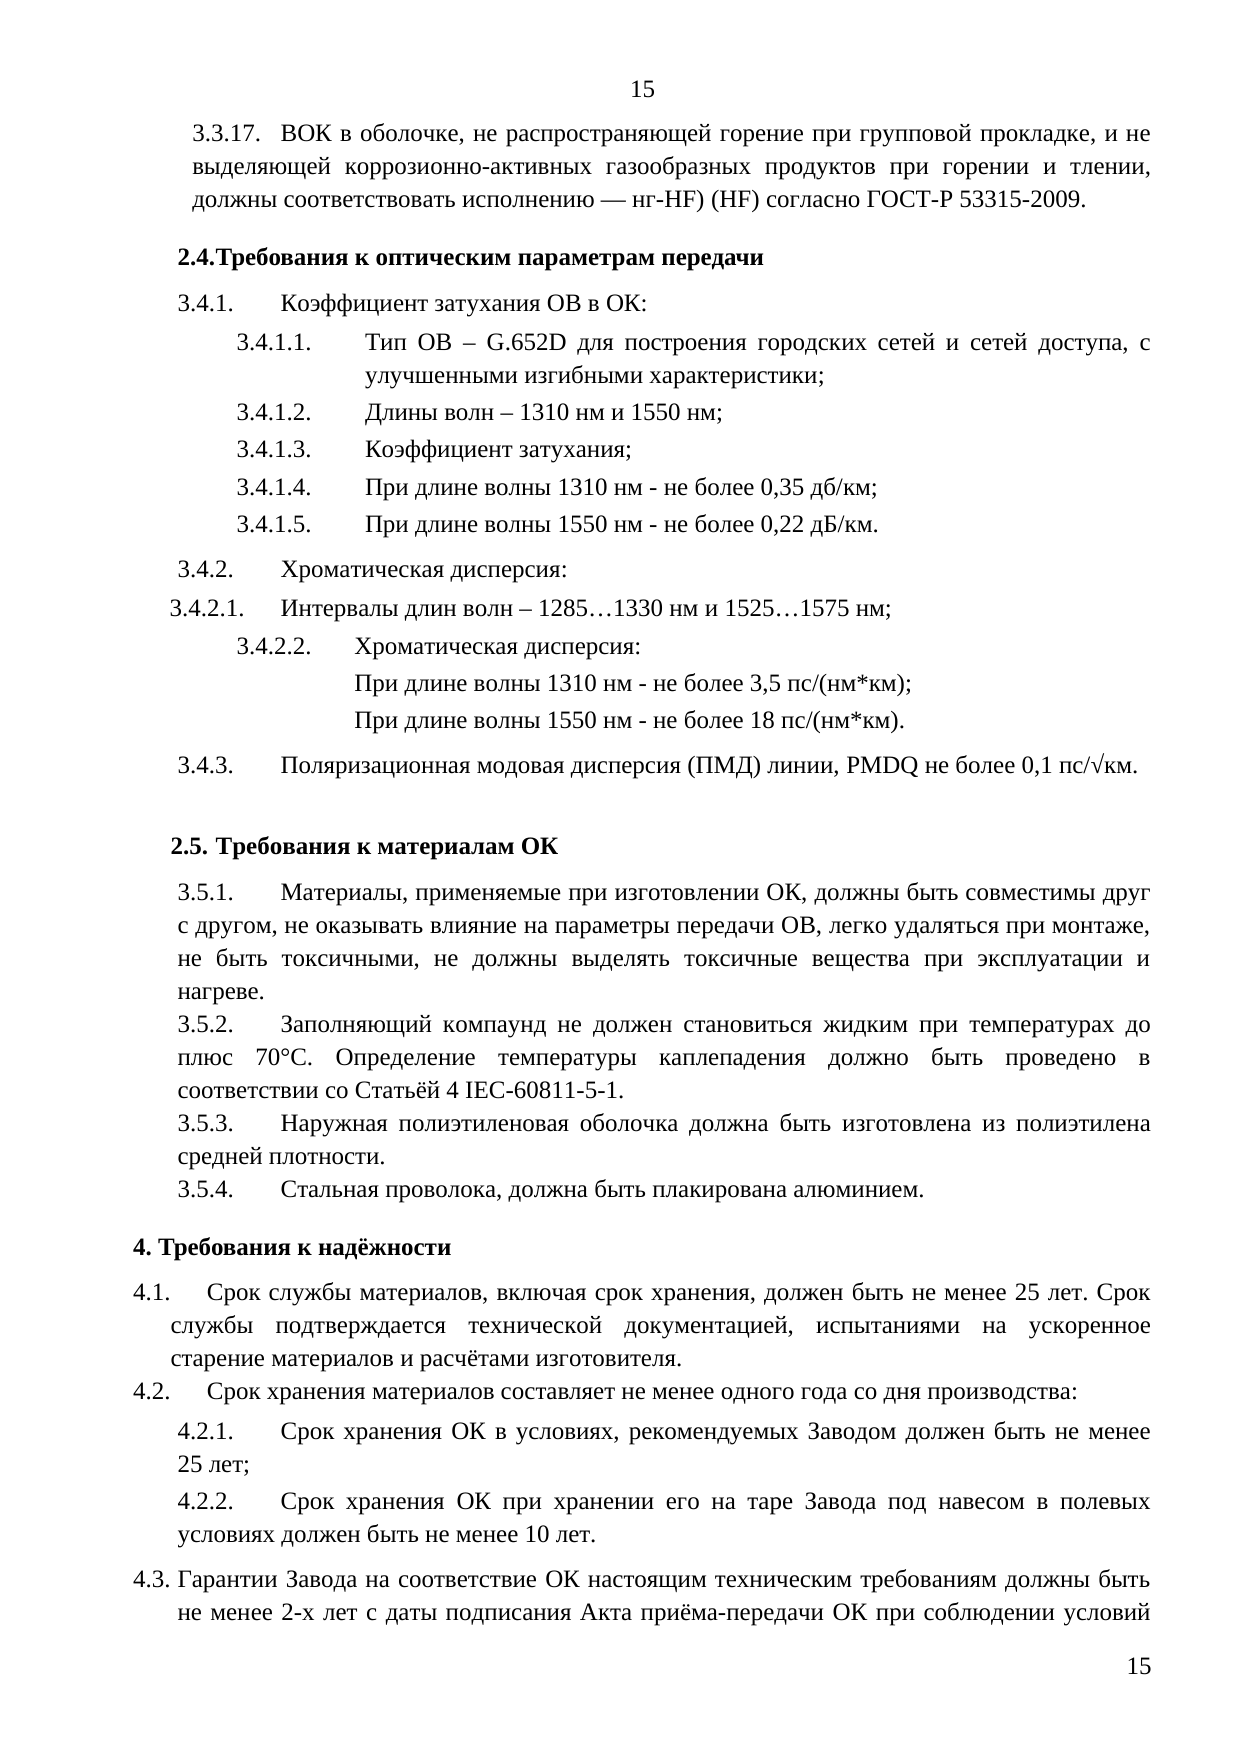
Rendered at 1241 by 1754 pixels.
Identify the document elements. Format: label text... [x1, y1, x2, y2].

list Срок хранения материалов составляет не менее одного года со дня производства: [133, 1376, 1152, 1405]
list ВОК в оболочке, не распространяющей горение при групповой прокладке, и не выделяющей коррозионно-активных газообразных продуктов при горении и тлении, должны соответствовать исполнению — нг-HF) (HF) согласно ГОСТ-Р 53315-2009. [192, 118, 1152, 213]
list Длины волн – 1310 нм и 1550 нм; [236, 397, 1152, 426]
list Требования к оптическим параметрам передачи [177, 242, 1152, 271]
list Хроматическая дисперсия: [236, 631, 1152, 659]
list Срок службы материалов, включая срок хранения, должен быть не менее 25 лет. Срок службы подтверждается технической документацией, испытаниями на ускоренное старение материалов и расчётами изготовителя. [133, 1277, 1152, 1372]
text При длине волны 1550 нм - не более 18 пс/(нм*км). [236, 705, 1152, 734]
text При длине волны 1310 нм - не более 3,5 пс/(нм*км); [236, 668, 1152, 697]
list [133, 1564, 1152, 1626]
text 4. Требования к надёжности [133, 1232, 1152, 1261]
list Стальная проволока, должна быть плакирована алюминием. [177, 1174, 1152, 1203]
list Материалы, применяемые при изготовлении ОК, должны быть совместимы друг с другом, не оказывать влияние на параметры передачи ОВ, легко удаляться при монтаже, не быть токсичными, не должны выделять токсичные вещества при эксплуатации и нагреве. [177, 877, 1152, 1004]
list Тип ОВ – G.652D для построения городских сетей и сетей доступа, с улучшенными изгибными характеристики; [236, 327, 1152, 389]
list При длине волны 1310 нм - не более 0,35 дб/км; [236, 472, 1152, 500]
list Коэффициент затухания; [236, 434, 1152, 463]
list Хроматическая дисперсия: [177, 554, 1152, 583]
list Срок хранения ОК в условиях, рекомендуемых Заводом должен быть не менее 25 лет; [177, 1416, 1152, 1477]
list Интервалы длин волн – 1285…1330 нм и 1525…1575 нм; [133, 593, 1152, 622]
list Требования к материалам ОК [170, 831, 1152, 860]
list Срок хранения ОК при хранении его на таре Завода под навесом в полевых условиях должен быть не менее 10 лет. [177, 1486, 1152, 1548]
list При длине волны 1550 нм - не более 0,22 дБ/км. [236, 509, 1152, 537]
list Поляризационная модовая дисперсия (ПМД) линии, PMDQ не более 0,1 пс/√км. [177, 751, 1152, 779]
list Наружная полиэтиленовая оболочка должна быть изготовлена из полиэтилена средней плотности. [177, 1108, 1152, 1169]
list Заполняющий компаунд не должен становиться жидким при температурах до плюс 70°С. Определение температуры каплепадения должно быть проведено в соответствии со Статьёй 4 IEC-60811-5-1. [177, 1009, 1152, 1103]
list Коэффициент затухания ОВ в ОК: [177, 288, 1152, 316]
